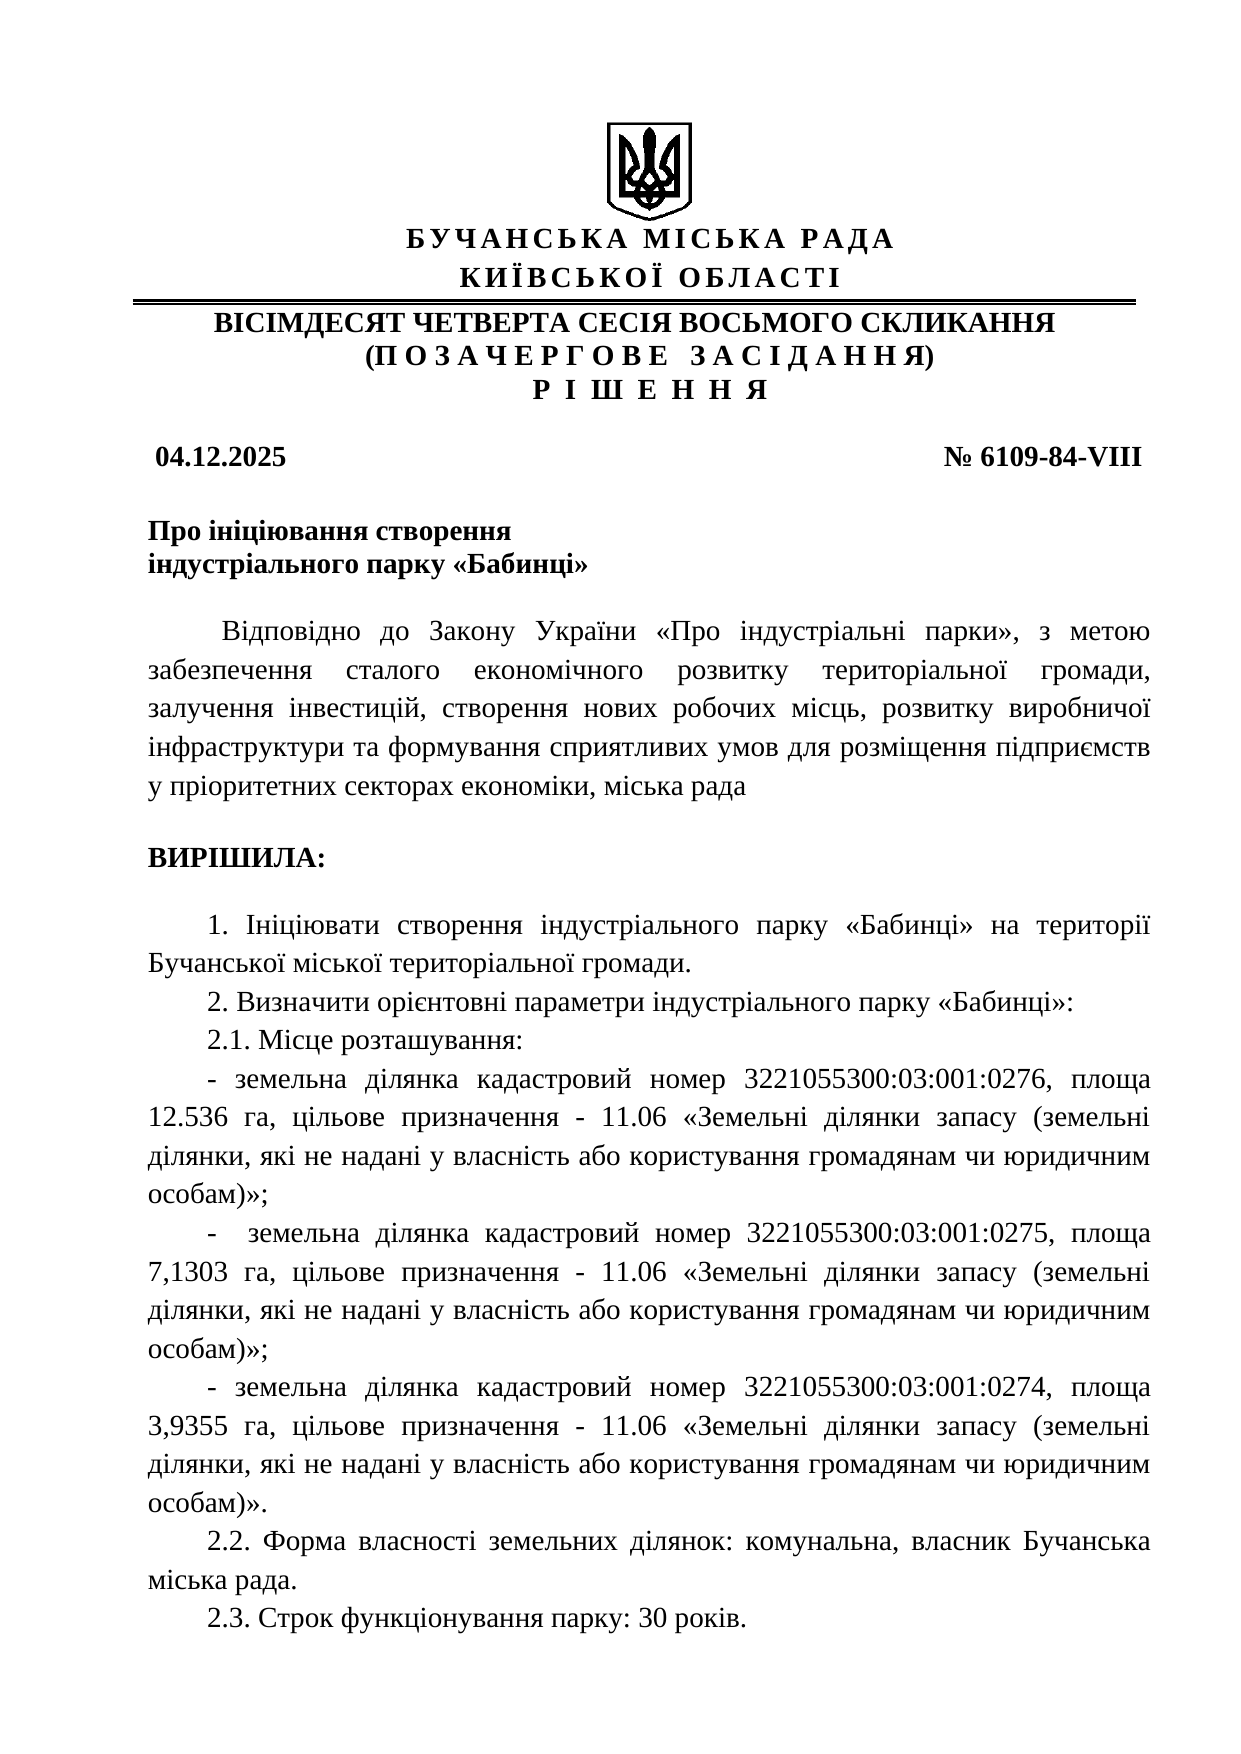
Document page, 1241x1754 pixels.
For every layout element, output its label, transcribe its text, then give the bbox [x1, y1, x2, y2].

text ВИРІШИЛА: [148, 840, 1152, 873]
picture [605, 121, 694, 222]
text 04.12.2025 № 6109-84-VIII [148, 439, 1152, 473]
text 1. Ініціювати створення індустріального парку «Бабинці» на території Бучанської міської територіальної громади. [148, 907, 1152, 979]
table_header ВІСІМДЕСЯТ ЧЕТВЕРТА СЕСІЯ ВОСЬМОГО СКЛИКАННЯ [133, 305, 1136, 338]
text 2. Визначити орієнтовні параметри індустріального парку «Бабинці»: [148, 984, 1152, 1017]
text 2.1. Місце розташування: [148, 1022, 1152, 1056]
text КИЇВСЬКОЇ ОБЛАСТІ [148, 260, 1152, 294]
text БУЧАНСЬКА МІСЬКА РАДА [148, 222, 1152, 255]
text (П О З А Ч Е Р Г О В Е З А С І Д А Н Н Я) [148, 338, 1152, 372]
text Р І Ш Е Н Н Я [148, 372, 1152, 406]
text Відповідно до Закону України «Про індустріальні парки», з метою забезпечення сталого економічного розвитку територіальної громади, залучення інвестицій, створення нових робочих місць, розвитку виробничої інфраструктури та формування сприятливих умов для розміщення підприємств у пріоритетних секторах економіки, міська рада [148, 613, 1152, 801]
text - земельна ділянка кадастровий номер 3221055300:03:001:0275, площа 7,1303 га, цільове призначення - 11.06 «Земельні ділянки запасу (земельні ділянки, які не надані у власність або користування громадянам чи юридичним особам)»; [148, 1215, 1152, 1364]
text 2.2. Форма власності земельних ділянок: комунальна, власник Бучанська міська рада. [148, 1523, 1152, 1596]
text Про ініціювання створення індустріального парку «Бабинці» [148, 513, 620, 580]
text 2.3. Строк функціонування парку: 30 років. [148, 1601, 1152, 1634]
text - земельна ділянка кадастровий номер 3221055300:03:001:0274, площа 3,9355 га, цільове призначення - 11.06 «Земельні ділянки запасу (земельні ділянки, які не надані у власність або користування громадянам чи юридичним особам)». [148, 1369, 1152, 1518]
text - земельна ділянка кадастровий номер 3221055300:03:001:0276, площа 12.536 га, цільове призначення - 11.06 «Земельні ділянки запасу (земельні ділянки, які не надані у власність або користування громадянам чи юридичним особам)»; [148, 1061, 1152, 1210]
